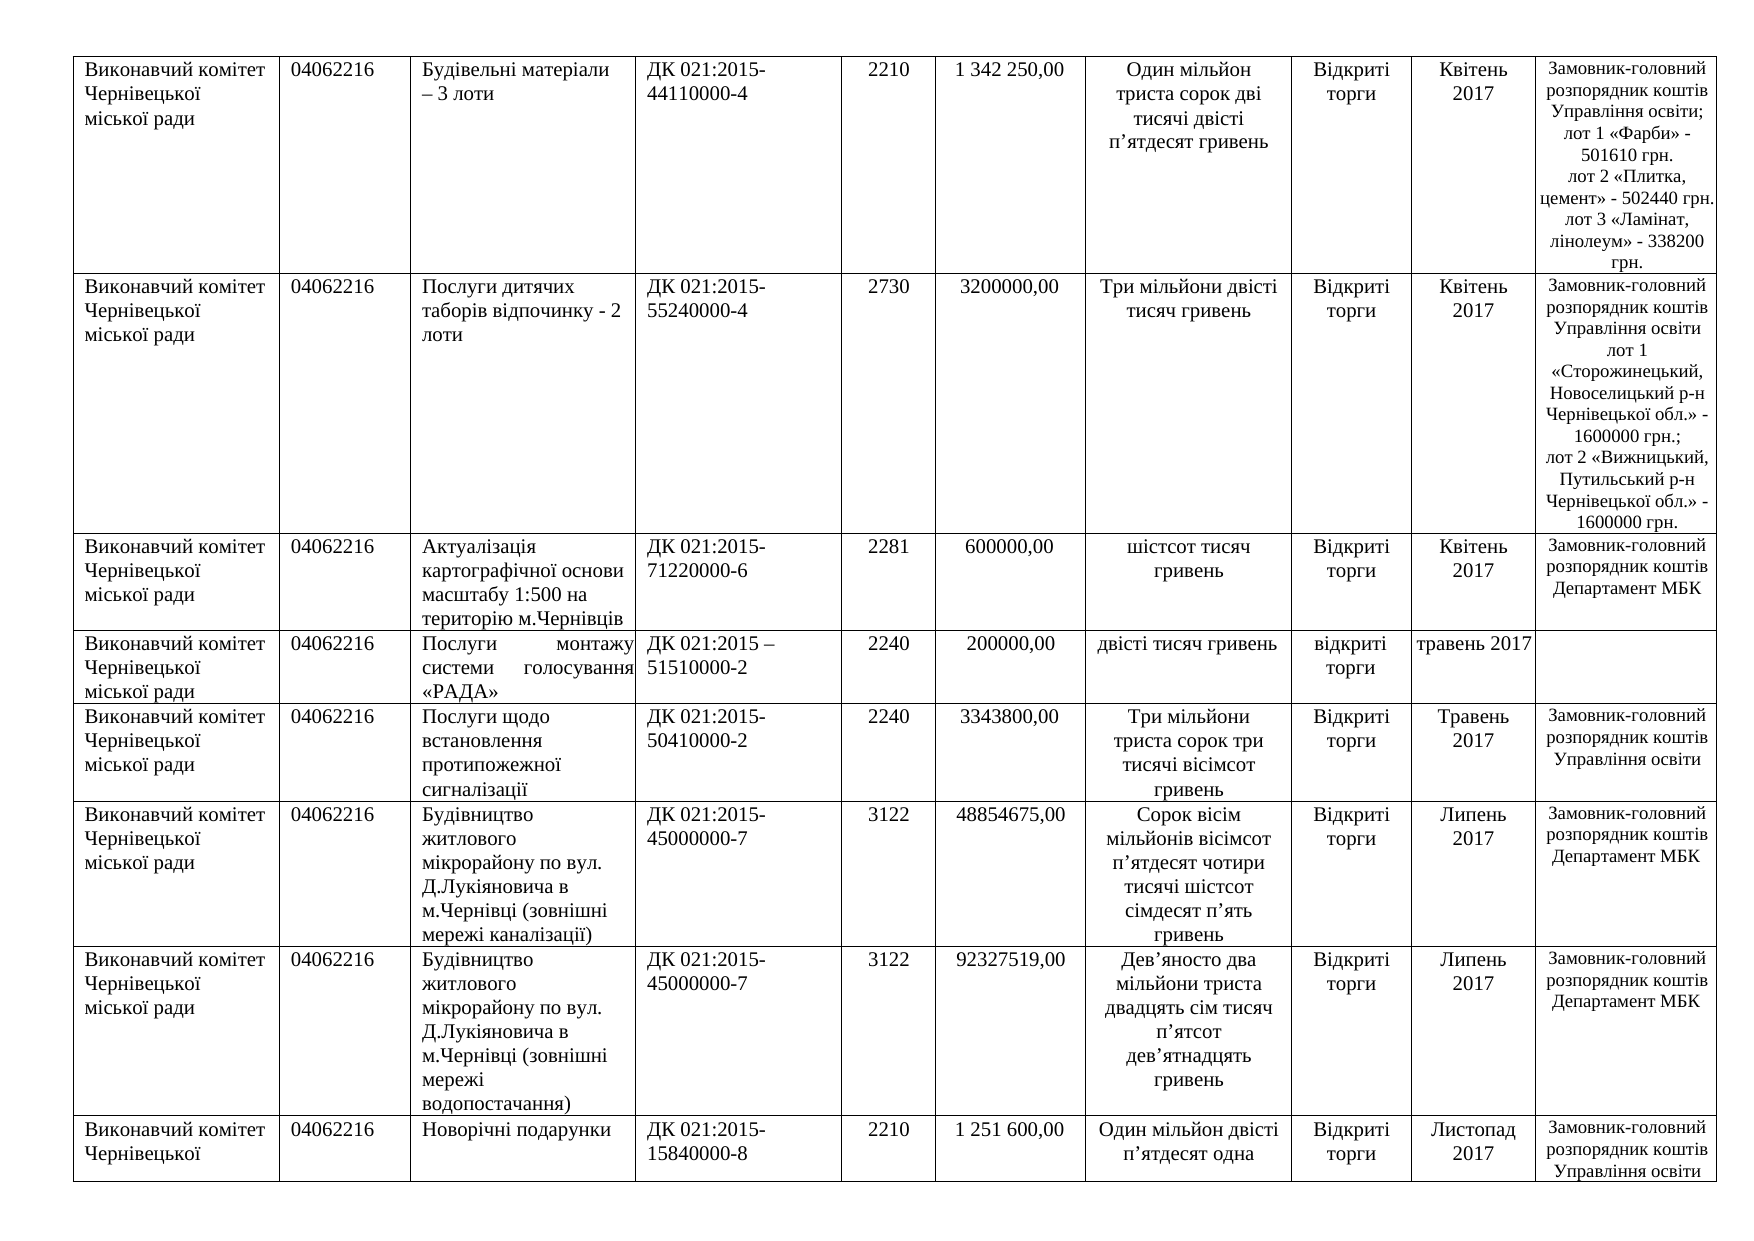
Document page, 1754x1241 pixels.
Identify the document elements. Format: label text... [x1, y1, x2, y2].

table_cell Замовник-головний розпорядник коштів Управління освіти; лот 1 «Фарби» - 501610 грн. лот 2 «Плитка, цемент» - 502440 грн. лот 3 «Ламінат, лінолеум» - 338200 грн. [1536, 57, 1716, 273]
table_cell Виконавчий комітет Чернівецької міської ради [74, 631, 279, 703]
table_cell 2240 [842, 704, 935, 801]
table_cell ДК 021:2015-45000000-7 [636, 947, 841, 1115]
table_cell Відкриті торги [1292, 1116, 1411, 1181]
table_cell Замовник-головний розпорядник коштів Департамент МБК [1536, 534, 1716, 630]
table_cell ДК 021:2015- 50410000-2 [636, 704, 841, 801]
table_cell 04062216 [280, 57, 410, 273]
table_cell [1536, 631, 1716, 703]
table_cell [74, 57, 279, 273]
table_cell Три мільйони триста сорок три тисячі вісімсот гривень [1086, 704, 1291, 801]
table_cell Замовник-головний розпорядник коштів Департамент МБК [1536, 947, 1716, 1115]
table_cell Послуги щодо встановлення протипожежної сигналізації [411, 704, 635, 801]
table_cell ДК 021:2015-45000000-7 [636, 802, 841, 946]
table_cell 600000,00 [936, 534, 1085, 630]
table_cell ДК 021:2015- 71220000-6 [636, 534, 841, 630]
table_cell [1086, 1116, 1291, 1181]
table_cell Виконавчий комітет Чернівецької міської ради [74, 534, 279, 630]
table_cell ДК 021:2015 – 51510000-2 [636, 631, 841, 703]
table_cell 04062216 [280, 947, 410, 1115]
table_cell Відкриті торги [1292, 947, 1411, 1115]
table_cell Три мільйони двісті тисяч гривень [1086, 274, 1291, 533]
table_cell 92327519,00 [936, 947, 1085, 1115]
table_cell ДК 021:2015- 55240000-4 [636, 274, 841, 533]
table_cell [636, 1116, 841, 1181]
table_cell Будівництво житлового мікрорайону по вул. Д.Лукіяновича в м.Чернівці (зовнішні мережі водопостачання) [411, 947, 635, 1115]
table_cell 3343800,00 [936, 704, 1085, 801]
table_cell Актуалізація картографічної основи масштабу 1:500 на територію м.Чернівців [411, 534, 635, 630]
table_cell Замовник-головний розпорядник коштів Управління освіти [1536, 704, 1716, 801]
table_cell 3122 [842, 947, 935, 1115]
table_cell Листопад 2017 [1412, 1116, 1535, 1181]
table_cell 2210 [842, 1116, 935, 1181]
table_cell Сорок вісім мільйонів вісімсот п’ятдесят чотири тисячі шістсот сімдесят п’ять гривень [1086, 802, 1291, 946]
table_cell Послуги монтажу системи голосування «РАДА» [411, 631, 635, 703]
table_cell 1 251 600,00 [936, 1116, 1085, 1181]
table_cell 3200000,00 [936, 274, 1085, 533]
table_cell 2210 [842, 57, 935, 273]
table_cell Замовник-головний розпорядник коштів Департамент МБК [1536, 802, 1716, 946]
table_cell Відкриті торги [1292, 57, 1411, 273]
table_cell шістсот тисяч гривень [1086, 534, 1291, 630]
table_cell Травень 2017 [1412, 704, 1535, 801]
table_cell 2240 [842, 631, 935, 703]
table_cell Липень 2017 [1412, 802, 1535, 946]
table_cell Послуги дитячих таборів відпочинку - 2 лоти [411, 274, 635, 533]
table_cell 1 342 250,00 [936, 57, 1085, 273]
table_cell двісті тисяч гривень [1086, 631, 1291, 703]
table_cell 04062216 [280, 274, 410, 533]
table_cell 04062216 [280, 631, 410, 703]
table_cell Липень 2017 [1412, 947, 1535, 1115]
table_cell Виконавчий комітет Чернівецької міської ради [74, 802, 279, 946]
table_cell 2730 [842, 274, 935, 533]
table_cell 48854675,00 [936, 802, 1085, 946]
table_cell 04062216 [280, 802, 410, 946]
table_cell Дев’яносто два мільйони триста двадцять сім тисяч п’ятсот дев’ятнадцять гривень [1086, 947, 1291, 1115]
table_cell Відкриті торги [1292, 802, 1411, 946]
table_cell травень 2017 [1412, 631, 1535, 703]
table_cell 04062216 [280, 704, 410, 801]
table_cell 2281 [842, 534, 935, 630]
table_cell Відкриті торги [1292, 274, 1411, 533]
table_cell Один мільйон триста сорок дві тисячі двісті п’ятдесят гривень [1086, 57, 1291, 273]
table_cell 04062216 [280, 534, 410, 630]
table_cell Новорічні подарунки [411, 1116, 635, 1181]
table_cell Будівельні матеріали – 3 лоти [411, 57, 635, 273]
table_cell Відкриті торги [1292, 534, 1411, 630]
table_cell Квітень 2017 [1412, 534, 1535, 630]
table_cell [74, 1116, 279, 1181]
table_cell ДК 021:2015- 44110000-4 [636, 57, 841, 273]
table_cell Відкриті торги [1292, 704, 1411, 801]
table_cell Замовник-головний розпорядник коштів Управління освіти лот 1 «Сторожинецький, Новоселицький р-н Чернівецької обл.» - 1600000 грн.; лот 2 «Вижницький, Путильський р-н Чернівецької обл.» - 1600000 грн. [1536, 274, 1716, 533]
table_cell 04062216 [280, 1116, 410, 1181]
table_cell Будівництво житлового мікрорайону по вул. Д.Лукіяновича в м.Чернівці (зовнішні мережі каналізації) [411, 802, 635, 946]
table_cell Квітень 2017 [1412, 274, 1535, 533]
table_cell Виконавчий комітет Чернівецької міської ради [74, 947, 279, 1115]
table_cell Виконавчий комітет Чернівецької міської ради [74, 274, 279, 533]
table_cell Квітень 2017 [1412, 57, 1535, 273]
table_cell Виконавчий комітет Чернівецької міської ради [74, 704, 279, 801]
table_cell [1536, 1116, 1716, 1181]
table_cell 200000,00 [936, 631, 1085, 703]
table_cell 3122 [842, 802, 935, 946]
table_cell відкриті торги [1292, 631, 1411, 703]
